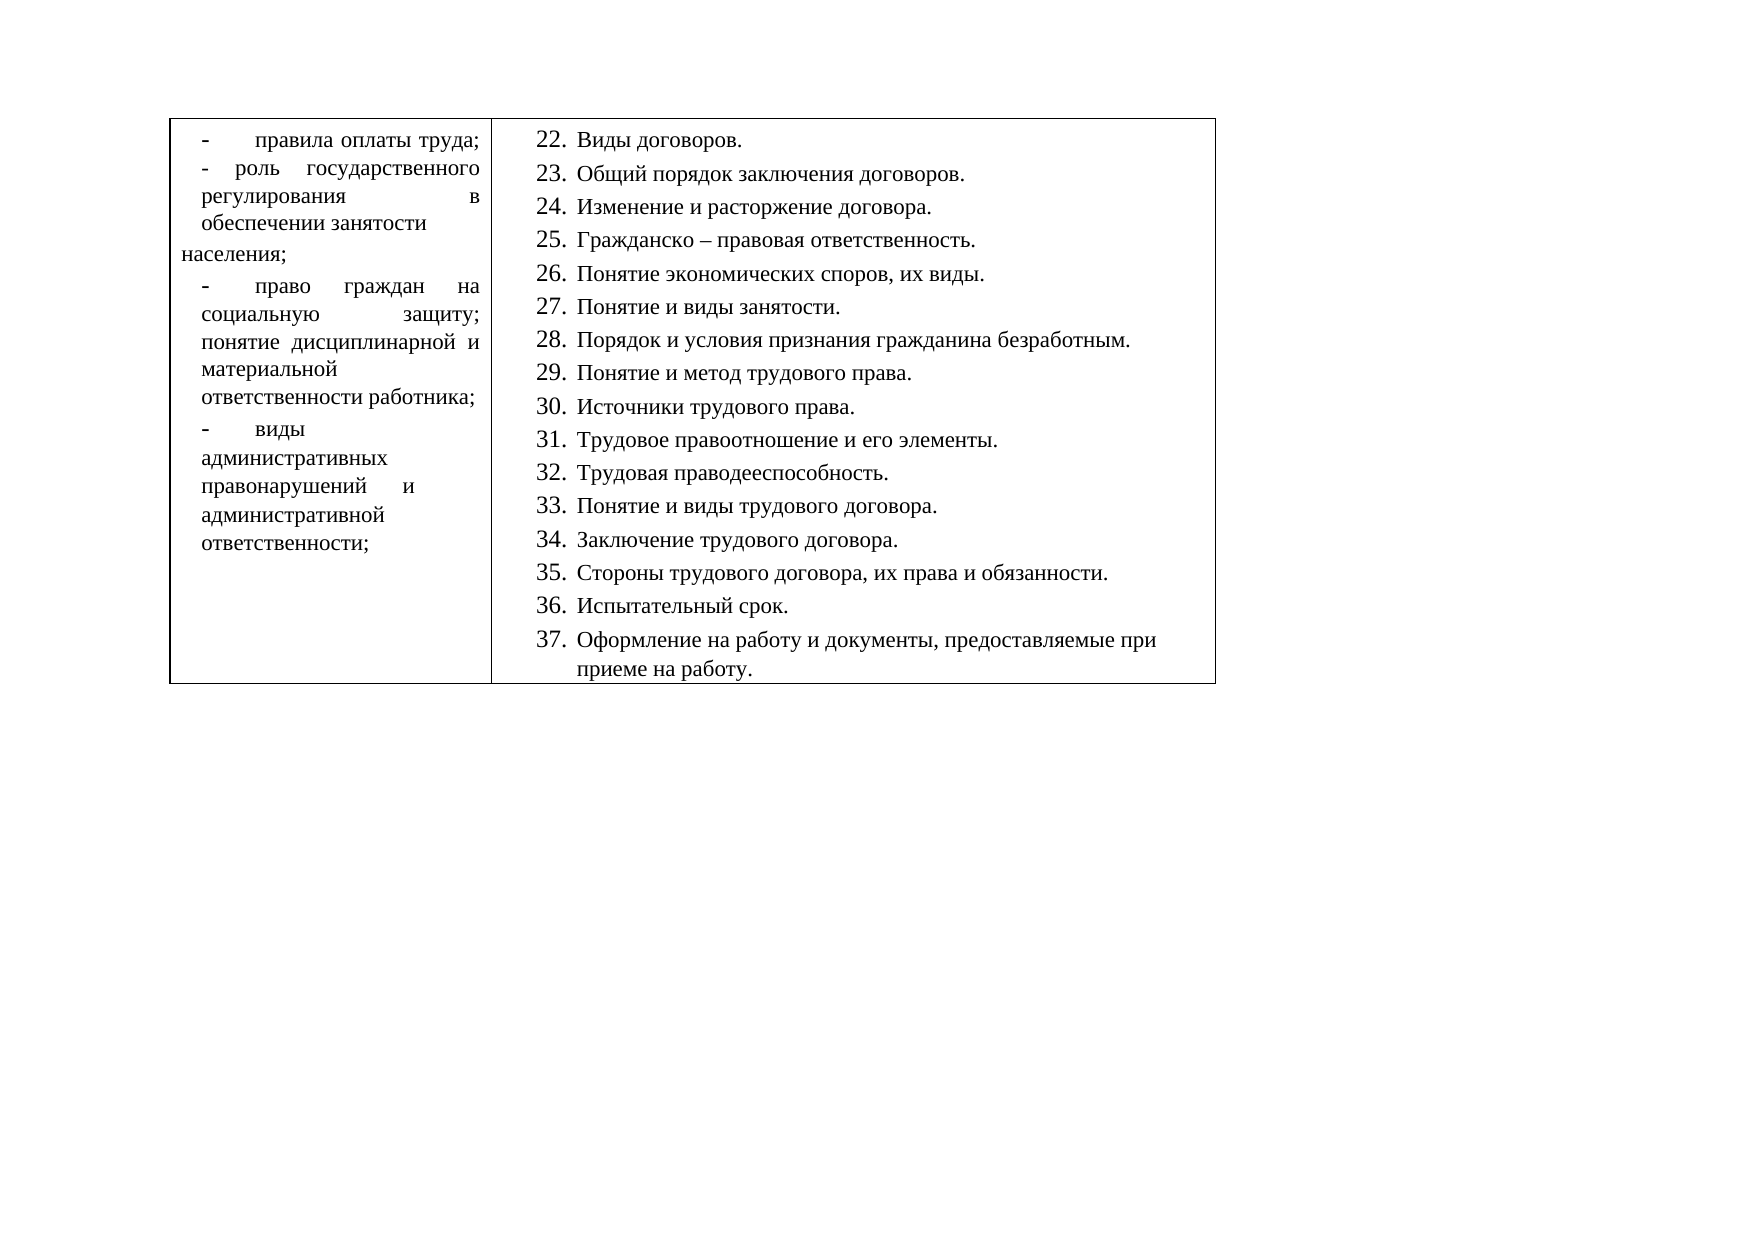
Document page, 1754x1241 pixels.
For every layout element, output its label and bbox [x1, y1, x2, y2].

table_cell [492, 119, 1215, 683]
table_cell [171, 119, 491, 683]
